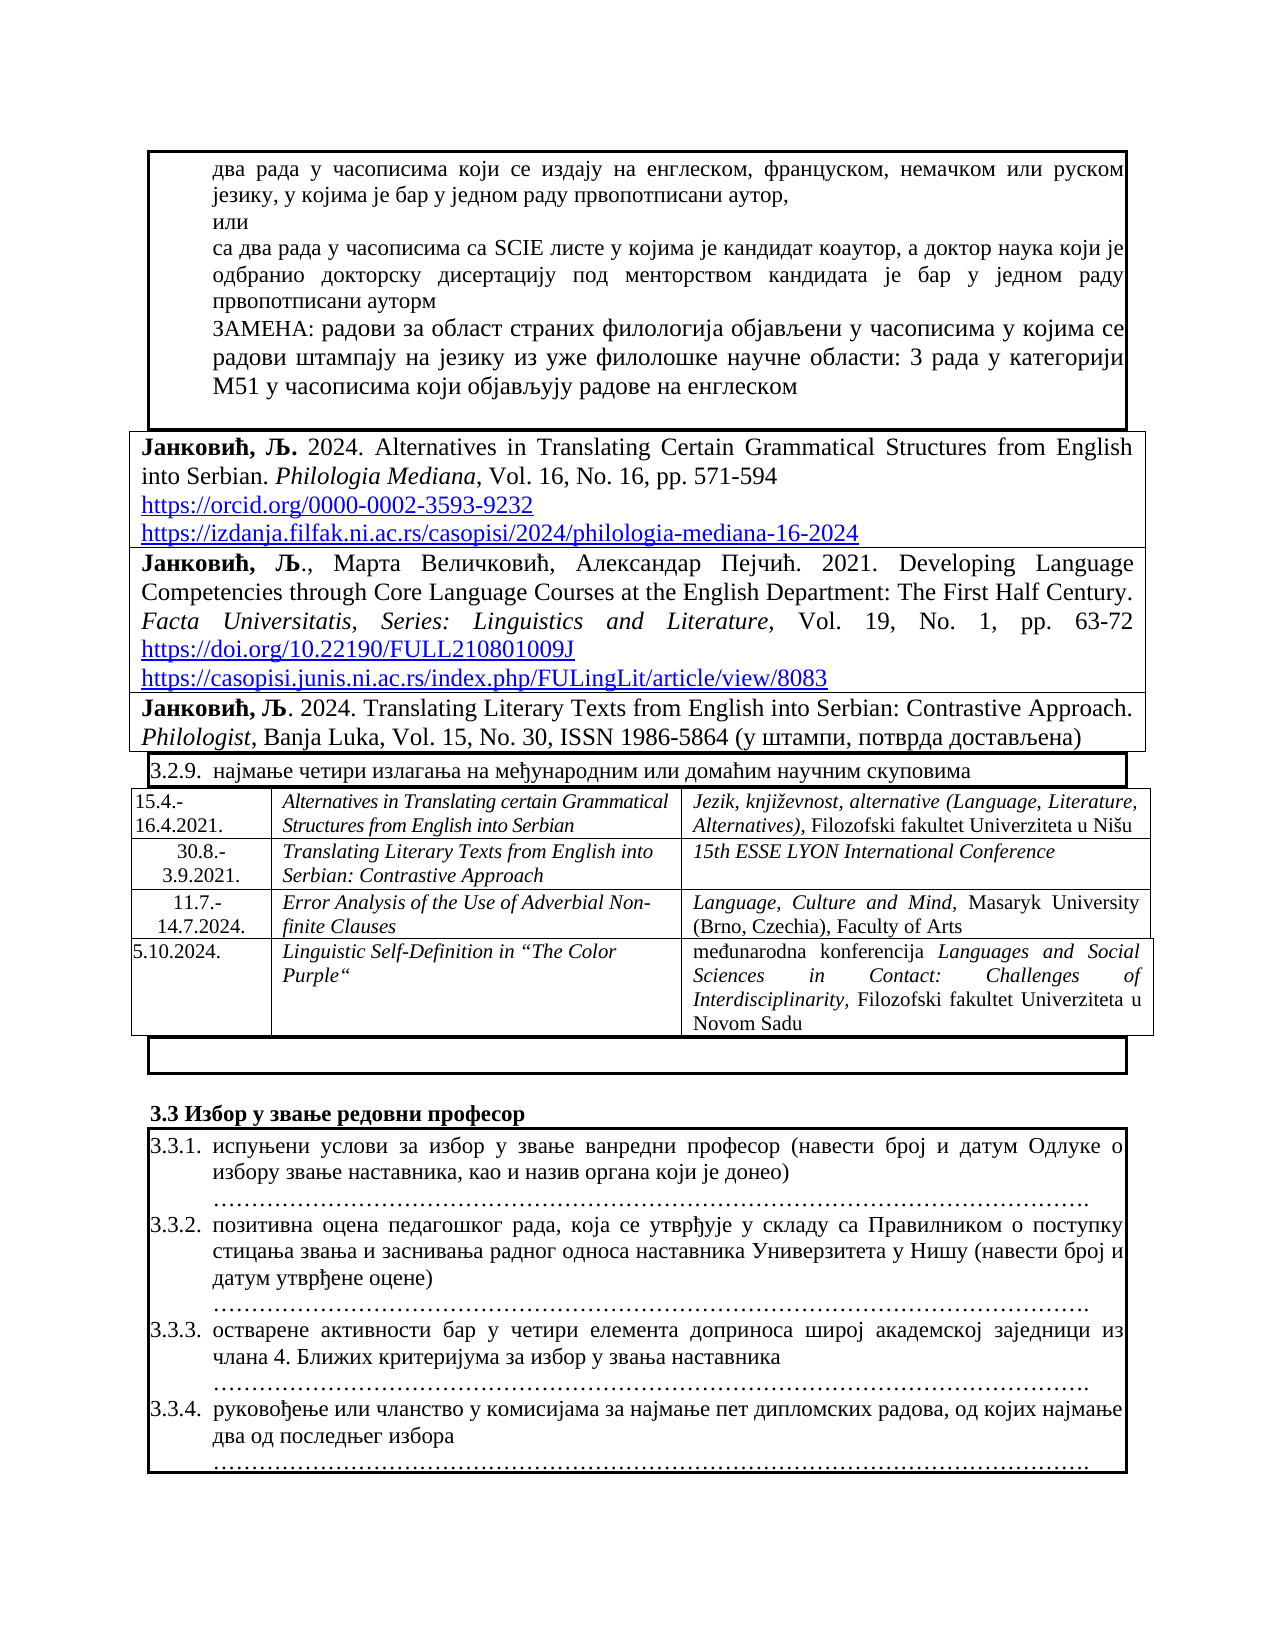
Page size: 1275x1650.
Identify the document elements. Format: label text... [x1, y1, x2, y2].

table_cell Јанковић, Љ. 2024. Translating Literary Texts from English into Serbian: Contrastive Approach. Philologist, Banja Luka, Vol. 15, No. 30, ISSN 1986-5864 (у штампи, потврда достављена) [130, 693, 1145, 751]
text 3.2.9. најмање четири излагања на међународним или домаћим научним скуповима [150, 755, 1125, 785]
table_cell 5.10.2024. [132, 939, 271, 1035]
text са два рада у часописима са SCIE листе у којима је кандидат коаутор, а доктор наука који је одбранио докторску дисертацију под менторством кандидата је бар у једном раду првопотписани ауторм [150, 234, 1125, 313]
table_cell Translating Literary Texts from English into Serbian: Contrastive Approach [272, 839, 681, 889]
table_cell 15th ESSE LYON International Conference [682, 839, 1150, 889]
text ……………………………………………………………………………………………………. [150, 1369, 1125, 1395]
table_header Jezik, književnost, alternative (Language, Literature, Alternatives), Filozofski fakultet Univerziteta u Nišu [682, 789, 1150, 837]
text ……………………………………………………………………………………………………. [150, 1184, 1125, 1211]
table_cell Language, Culture and Mind, Masaryk University (Brno, Czechia), Faculty of Arts [682, 890, 1150, 938]
text 3.3.3. остварене активности бар у четири елемента доприноса широј академској заједници из члана 4. Ближих критеријума за избор у звања наставника [150, 1316, 1125, 1369]
table_cell 11.7.-14.7.2024. [132, 890, 271, 938]
table_cell 30.8.-3.9.2021. [132, 839, 271, 889]
text 3.3 Избор у звање редовни професор [150, 1100, 1125, 1127]
text 3.3.4. руковођење или чланство у комисијама за најмање пет дипломских радова, од којих најмање два од последњег избора [150, 1395, 1125, 1448]
text или [150, 208, 1125, 234]
table_cell Linguistic Self-Definition in “The Color Purple“ [272, 939, 681, 1035]
table_cell Error Analysis of the Use of Adverbial Non-finite Clauses [272, 890, 681, 938]
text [150, 153, 1125, 208]
table_cell Јанковић, Љ., Марта Величковић, Александар Пејчић. 2021. Developing Language Competencies through Core Language Courses at the English Department: The First Half Century. Facta Universitatis, Series: Linguistics and Literature, Vol. 19, No. 1, pp. 63-72 https://doi.org/10.22190/FULL210801009J https://casopisi.junis.ni.ac.rs/index.php/FULingLit/article/view/8083 [130, 548, 1145, 692]
table_header Alternatives in Translating certain Grammatical Structures from English into Serbian [272, 789, 681, 837]
text ……………………………………………………………………………………………………. [150, 1448, 1125, 1471]
text ЗАМЕНА: радови за област страних филологија објављени у часописима у којима се радови штампају на језику из уже филолошке научне области: 3 рада у категорији М51 у часописима који објављују радове на енглеском [150, 313, 1125, 399]
table_header Јанковић, Љ. 2024. Alternatives in Translating Certain Grammatical Structures from English into Serbian. Philologia Mediana, Vol. 16, No. 16, pp. 571-594 https://orcid.org/0000-0002-3593-9232 https://izdanja.filfak.ni.ac.rs/casopisi/2024/philologia-mediana-16-2024 [130, 432, 1145, 547]
table_cell međunarodna konferencija Languages and Social Sciences in Contact: Challenges of Interdisciplinarity, Filozofski fakultet Univerziteta u Novom Sadu [682, 939, 1153, 1035]
text 3.3.2. позитивна оцена педагошког рада, која се утврђује у складу са Правилником о поступку стицања звања и заснивања радног односа наставника Универзитета у Нишу (навести број и датум утврђене оцене) [150, 1211, 1125, 1290]
table_header 15.4.-16.4.2021. [132, 789, 271, 837]
text 3.3.1. испуњени услови за избор у звање ванредни професор (навести број и датум Одлуке о избору звање наставника, као и назив органа који је донео) [150, 1130, 1125, 1184]
text ……………………………………………………………………………………………………. [150, 1290, 1125, 1316]
